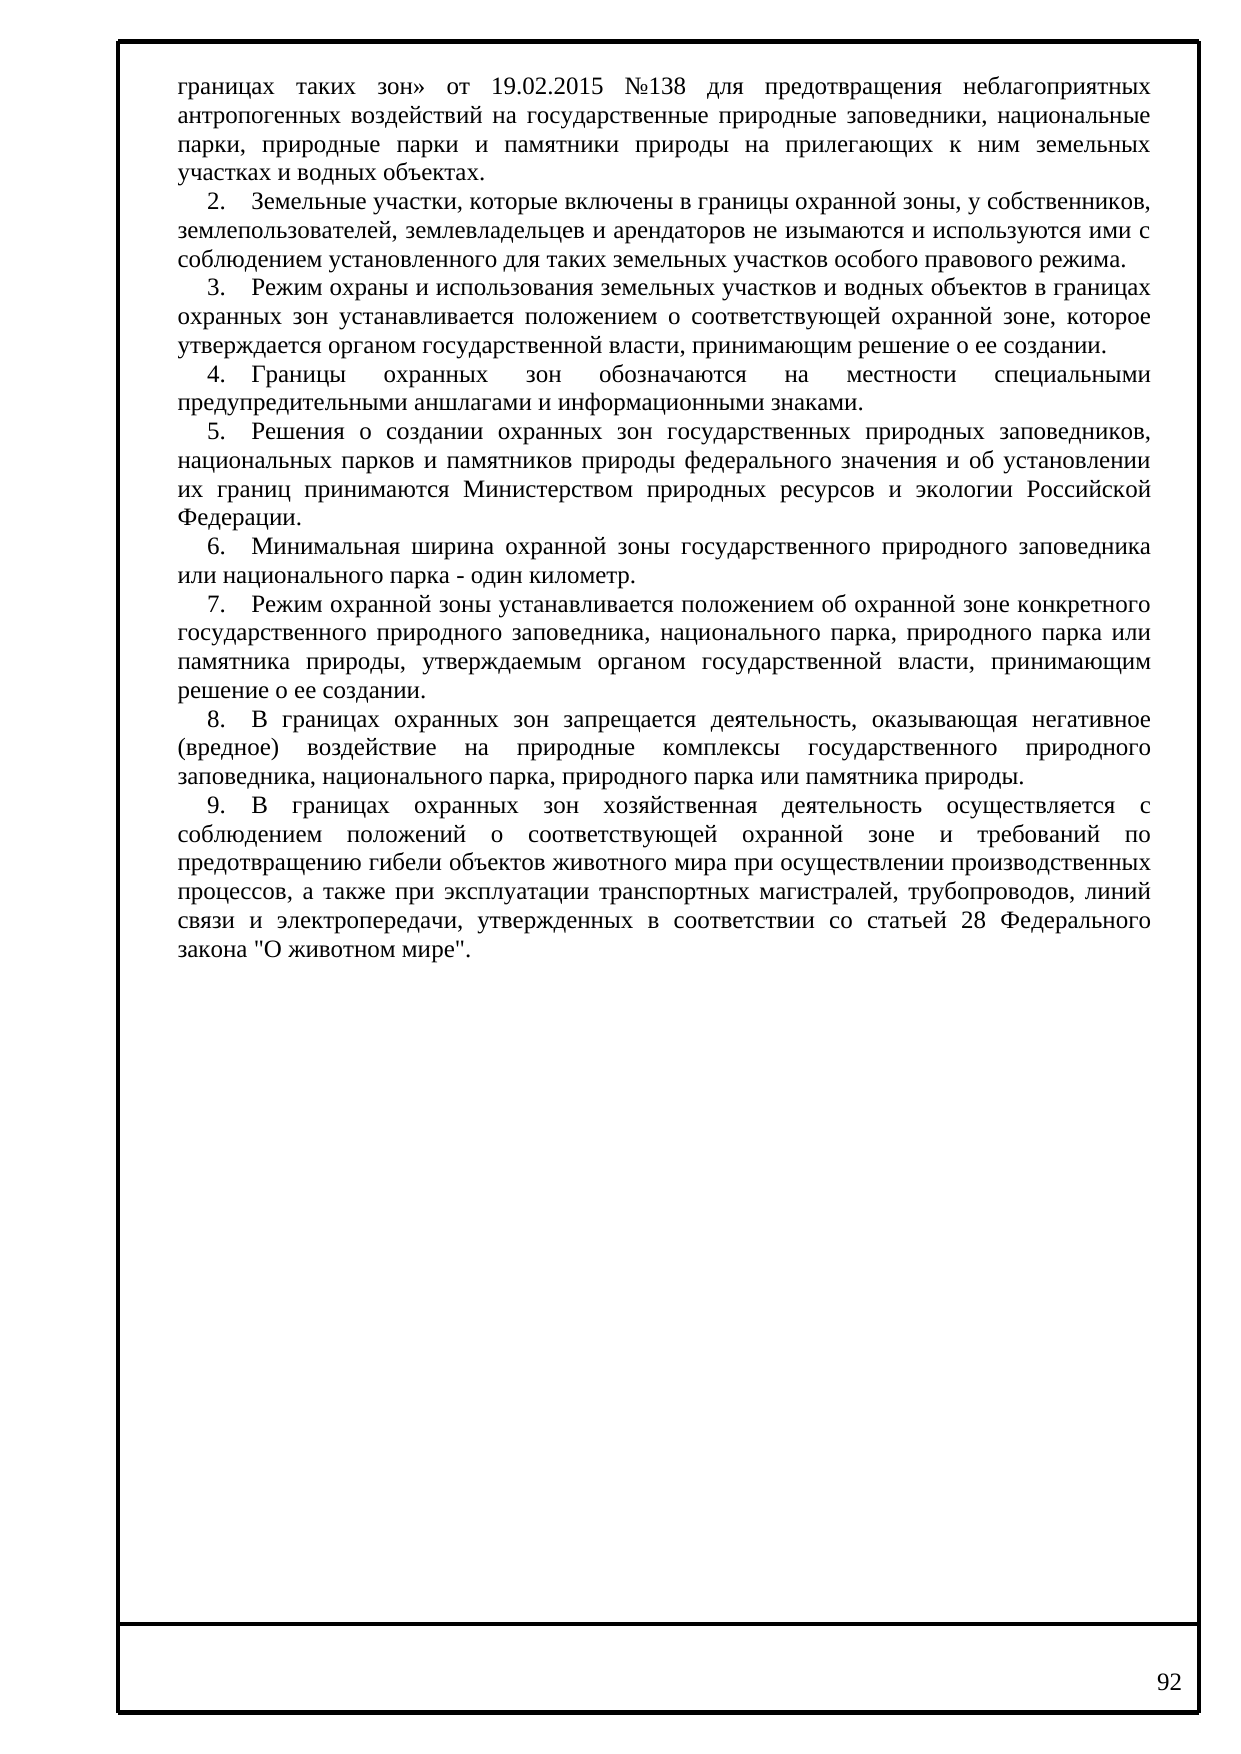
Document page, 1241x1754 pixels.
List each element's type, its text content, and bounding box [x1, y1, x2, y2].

list Решения о создании охранных зон государственных природных заповедников, национальных парков и памятников природы федерального значения и об установлении их границ принимаются Министерством природных ресурсов и экологии Российской Федерации. [177, 416, 1152, 531]
list Режим охранной зоны устанавливается положением об охранной зоне конкретного государственного природного заповедника, национального парка, природного парка или памятника природы, утверждаемым органом государственной власти, принимающим решение о ее создании. [177, 589, 1152, 704]
list В границах охранных зон запрещается деятельность, оказывающая негативное (вредное) воздействие на природные комплексы государственного природного заповедника, национального парка, природного парка или памятника природы. [177, 704, 1152, 790]
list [177, 71, 1152, 186]
list Минимальная ширина охранной зоны государственного природного заповедника или национального парка - один километр. [177, 531, 1152, 589]
list Земельные участки, которые включены в границы охранной зоны, у собственников, землепользователей, землевладельцев и арендаторов не изымаются и используются ими с соблюдением установленного для таких земельных участков особого правового режима. [177, 186, 1152, 272]
list В границах охранных зон хозяйственная деятельность осуществляется с соблюдением положений о соответствующей охранной зоне и требований по предотвращению гибели объектов животного мира при осуществлении производственных процессов, а также при эксплуатации транспортных магистралей, трубопроводов, линий связи и электропередачи, утвержденных в соответствии со статьей 28 Федерального закона "О животном мире". [177, 790, 1152, 962]
list Режим охраны и использования земельных участков и водных объектов в границах охранных зон устанавливается положением о соответствующей охранной зоне, которое утверждается органом государственной власти, принимающим решение о ее создании. [177, 272, 1152, 359]
list Границы охранных зон обозначаются на местности специальными предупредительными аншлагами и информационными знаками. [177, 359, 1152, 416]
